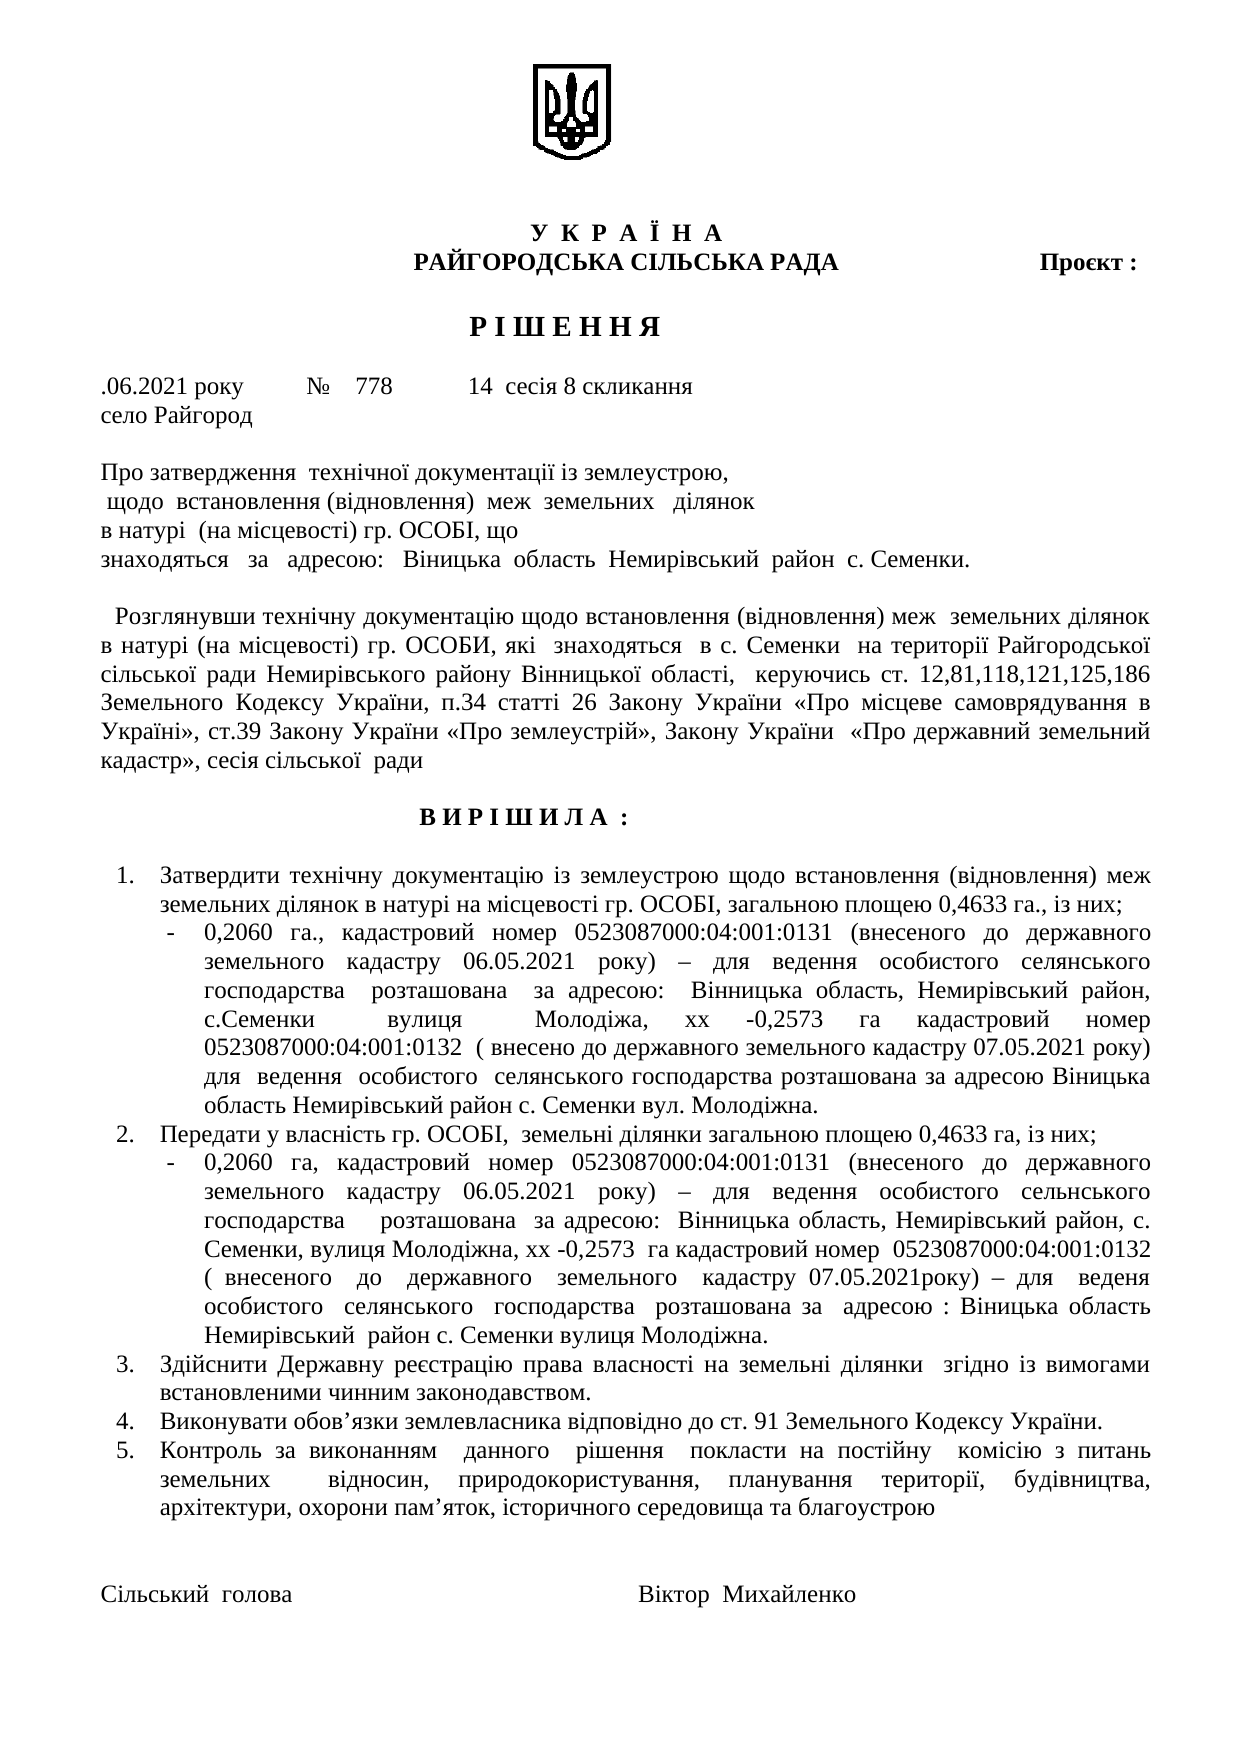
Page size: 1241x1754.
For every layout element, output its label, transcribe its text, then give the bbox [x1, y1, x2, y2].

list Контроль за виконанням данного рішення покласти на постійну комісію з питань земельних відносин, природокористування, планування території, будівництва, архітектури, охорони пам’яток, історичного середовища та благоустрою [116, 1435, 1152, 1521]
list Передати у власність гр. ОСОБІ, земельні ділянки загальною площею 0,4633 га, із них; [116, 1119, 1152, 1147]
text щодо встановлення (відновлення) меж земельних ділянок [100, 486, 1152, 515]
list 0,2060 га., кадастровий номер 0523087000:04:001:0131 (внесеного до державного земельного кадастру 06.05.2021 року) – для ведення особистого селянського господарства розташована за адресою: Вінницька область, Немирівський район, с.Семенки вулиця Молодіжа, хх -0,2573 га кадастровий номер 0523087000:04:001:0132 ( внесено до державного земельного кадастру 07.05.2021 року) для ведення особистого селянського господарства розташована за адресою Віницька область Немирівський район с. Семенки вул. Молодіжна. [166, 917, 1152, 1119]
subtitle Р І Ш Е Н Н Я [395, 309, 1152, 342]
text В И Р І Ш И Л А : [100, 802, 1152, 831]
text в натурі (на місцевості) гр. ОСОБІ, що [100, 515, 1152, 544]
subtitle РАЙГОРОДСЬКА СІЛЬСЬКА РАДА Проєкт : [100, 247, 1152, 275]
text Розглянувши технічну документацію щодо встановлення (відновлення) меж земельних ділянок в натурі (на місцевості) гр. ОСОБИ, які знаходяться в с. Семенки на території Райгородської сільської ради Немирівського району Вінницької області, керуючись ст. 12,81,118,121,125,186 Земельного Кодексу України, п.34 статті 26 Закону України «Про місцеве самоврядування в Україні», ст.39 Закону України «Про землеустрій», Закону України «Про державний земельний кадастр», сесія сільської ради [100, 601, 1152, 774]
text Сільський голова Віктор Михайленко [100, 1579, 1152, 1607]
text Про затвердження технічної документації із землеустрою, [100, 457, 1152, 486]
picture [531, 61, 612, 161]
list 0,2060 га, кадастровий номер 0523087000:04:001:0131 (внесеного до державного земельного кадастру 06.05.2021 року) – для ведення особистого сельнського господарства розташована за адресою: Вінницька область, Немирівський район, с. Семенки, вулиця Молодіжна, хх -0,2573 га кадастровий номер 0523087000:04:001:0132 ( внесеного до державного земельного кадастру 07.05.2021року) – для веденя особистого селянського господарства розташована за адресою : Віницька область Немирівський район с. Семенки вулиця Молодіжна. [166, 1147, 1152, 1349]
text знаходяться за адресою: Віницька область Немирівський район с. Семенки. [100, 544, 1152, 572]
list Затвердити технічну документацію із землеустрою щодо встановлення (відновлення) меж земельних ділянок в натурі на місцевості гр. ОСОБІ, загальною площею 0,4633 га., із них; [116, 860, 1152, 917]
text .06.2021 року № 778 14 cесія 8 скликання [100, 371, 1152, 400]
text село Райгород [100, 400, 1152, 429]
list Виконувати обов’язки землевласника відповідно до ст. 91 Земельного Кодексу України. [116, 1406, 1152, 1435]
list Здійснити Державну реєстрацію права власності на земельні ділянки згідно із вимогами встановленими чинним законодавством. [116, 1349, 1152, 1406]
title У К Р А Ї Н А [100, 218, 1152, 247]
